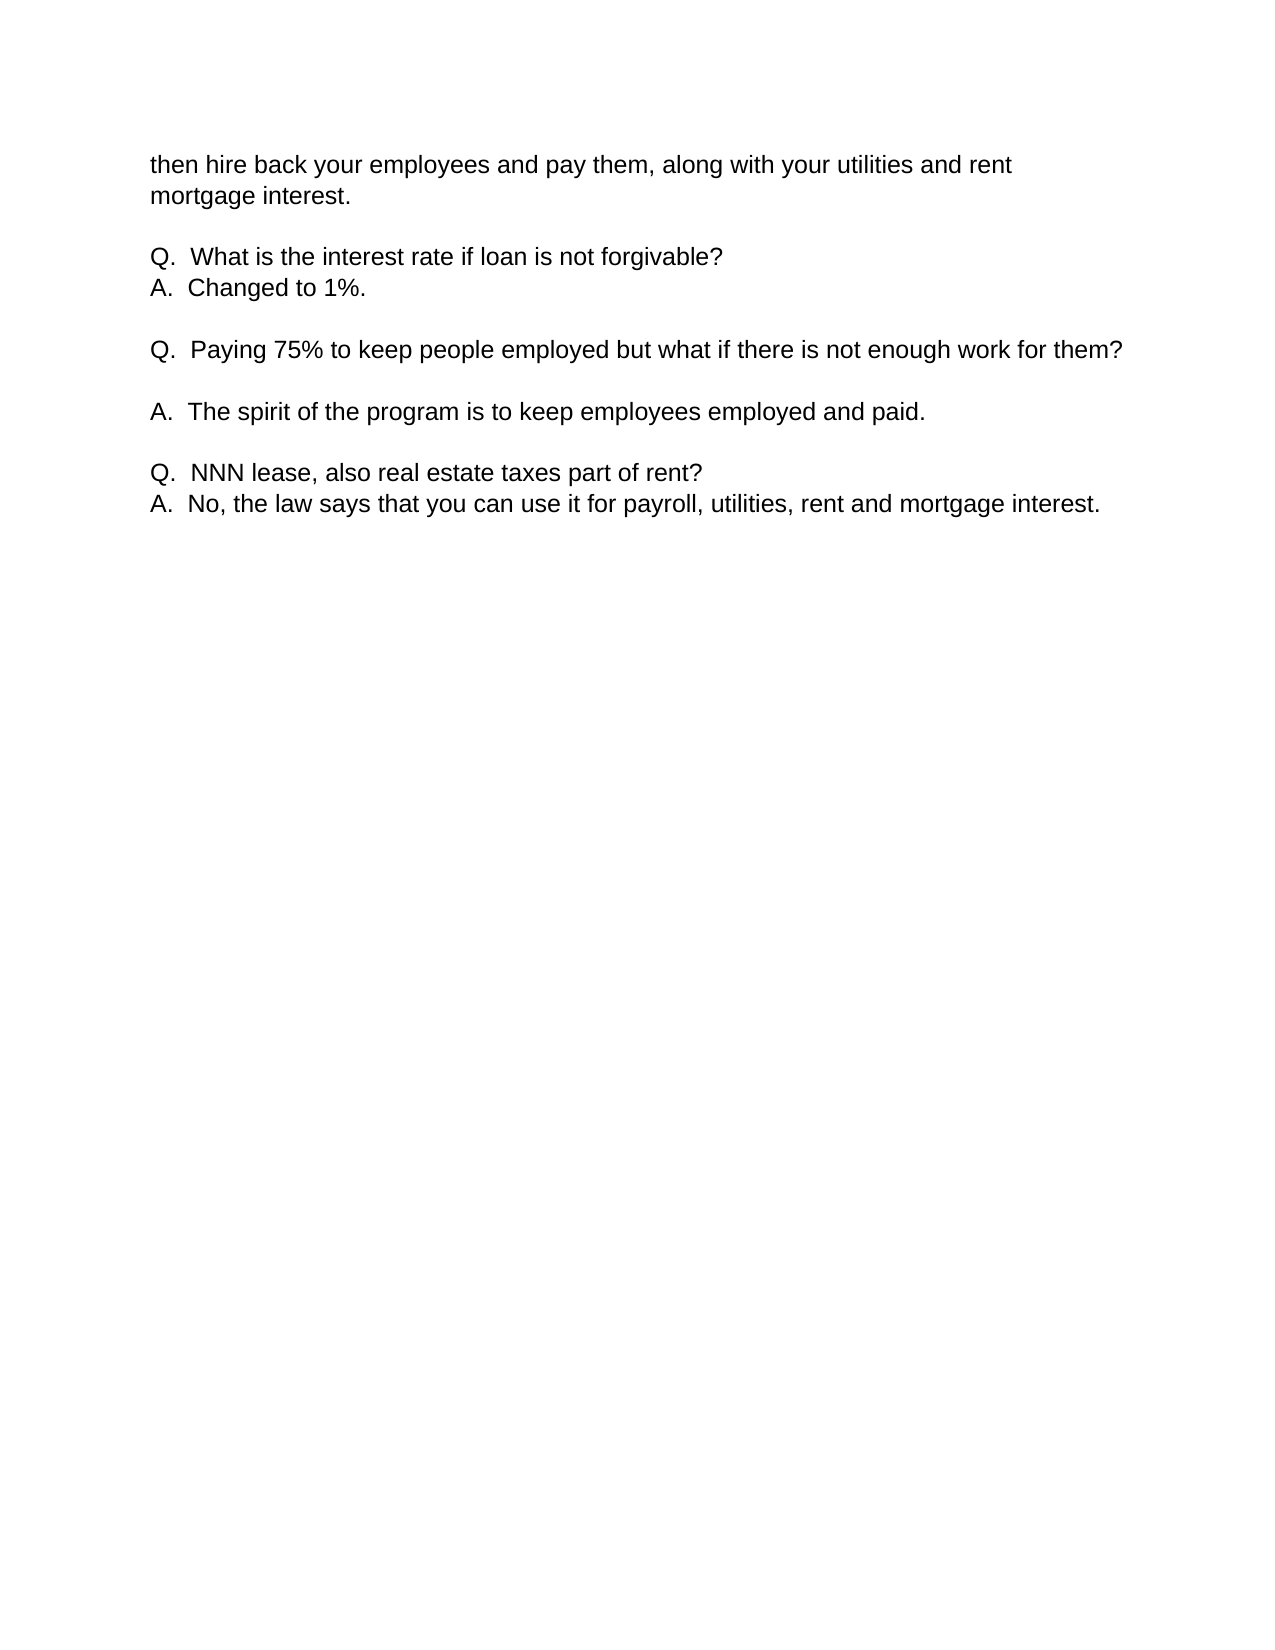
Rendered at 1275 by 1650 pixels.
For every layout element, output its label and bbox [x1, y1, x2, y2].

text [150, 150, 1125, 518]
